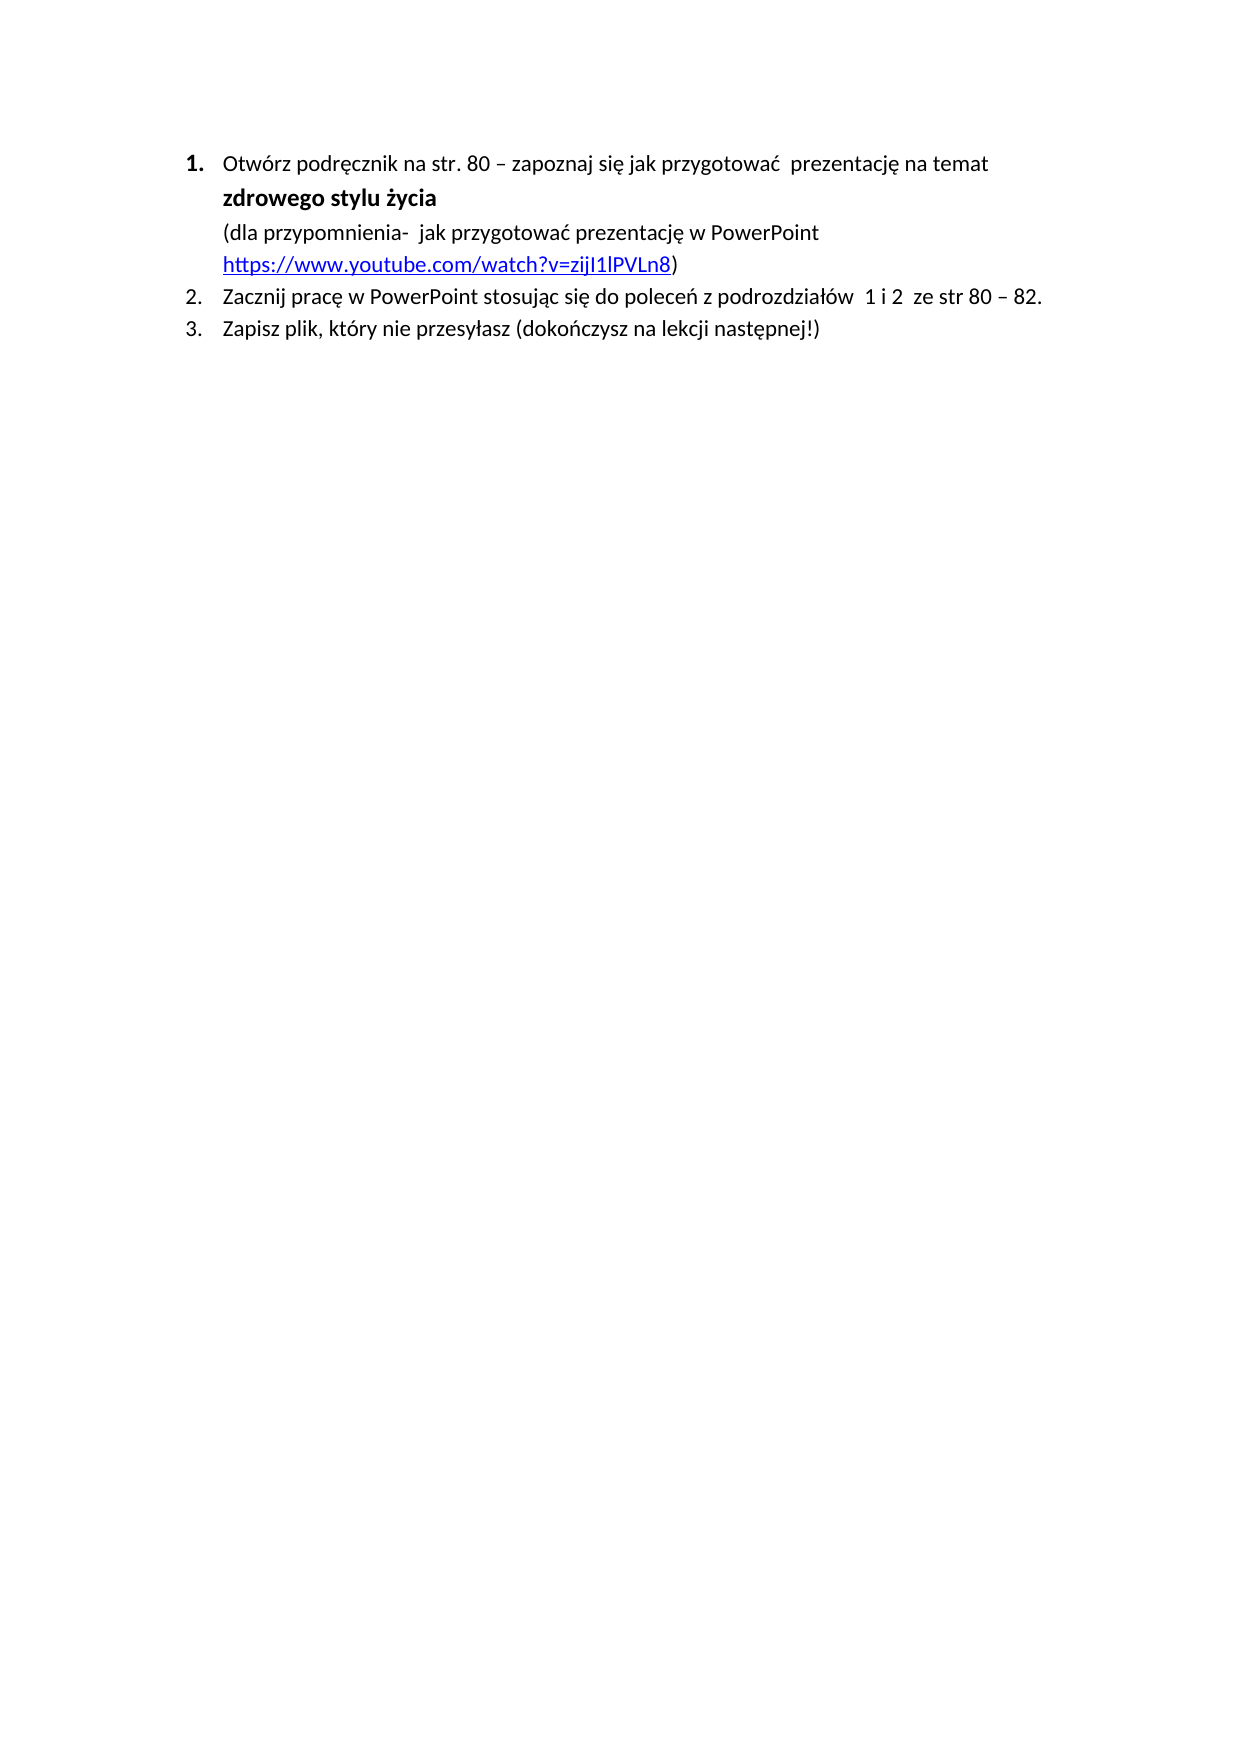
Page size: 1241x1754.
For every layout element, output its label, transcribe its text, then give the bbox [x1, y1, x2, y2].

list (dla przypomnienia- jak przygotować prezentację w PowerPoint https://www.youtube.com/watch?v=zijI1lPVLn8) [223, 218, 1093, 278]
list Zapisz plik, który nie przesyłasz (dokończysz na lekcji następnej!) [185, 314, 1093, 342]
list Zacznij pracę w PowerPoint stosując się do poleceń z podrozdziałów 1 i 2 ze str 80 – 82. [185, 282, 1093, 310]
list Otwórz podręcznik na str. 80 – zapoznaj się jak przygotować prezentację na temat zdrowego stylu życia [185, 148, 1093, 213]
